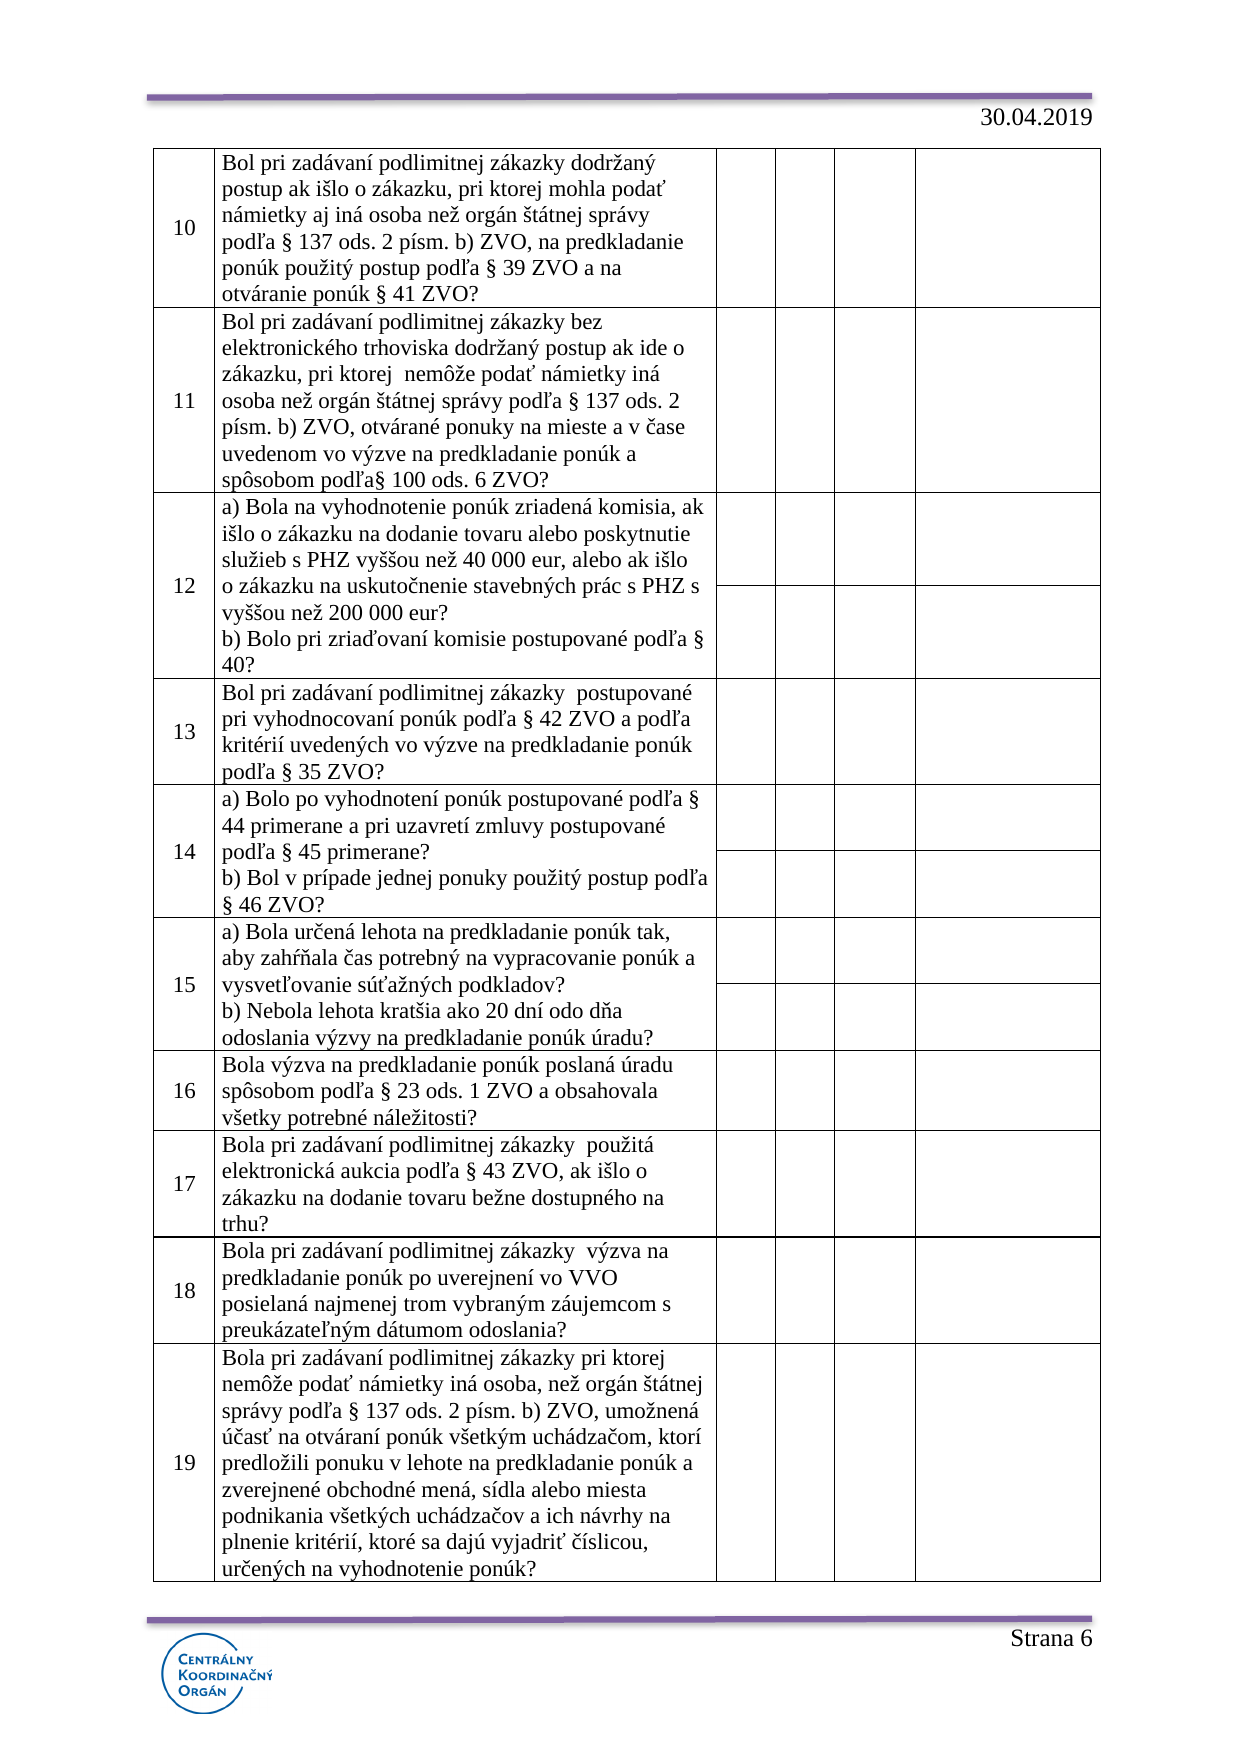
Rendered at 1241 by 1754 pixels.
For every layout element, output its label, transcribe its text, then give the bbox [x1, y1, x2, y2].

table_cell [717, 1344, 775, 1581]
table_cell a) Bolo po vyhodnotení ponúk postupované podľa § 44 primerane a pri uzavretí zmluvy postupované podľa § 45 primerane? b) Bol v prípade jednej ponuky použitý postup podľa § 46 ZVO? [215, 785, 716, 917]
table_cell [717, 149, 775, 307]
table_cell a) Bola na vyhodnotenie ponúk zriadená komisia, ak išlo o zákazku na dodanie tovaru alebo poskytnutie služieb s PHZ vyššou než 40 000 eur, alebo ak išlo o zákazku na uskutočnenie stavebných prác s PHZ s vyššou než 200 000 eur? b) Bolo pri zriaďovaní komisie postupované podľa § 40? [215, 493, 716, 678]
table_cell [916, 918, 1100, 983]
table_cell [916, 586, 1100, 678]
table_cell Bol pri zadávaní podlimitnej zákazky bez elektronického trhoviska dodržaný postup ak ide o zákazku, pri ktorej nemôže podať námietky iná osoba než orgán štátnej správy podľa § 137 ods. 2 písm. b) ZVO, otvárané ponuky na mieste a v čase uvedenom vo výzve na predkladanie ponúk a spôsobom podľa§ 100 ods. 6 ZVO? [215, 308, 716, 492]
table_cell [776, 1238, 834, 1343]
table_cell [717, 1051, 775, 1130]
table_cell Bol pri zadávaní podlimitnej zákazky dodržaný postup ak išlo o zákazku, pri ktorej mohla podať námietky aj iná osoba než orgán štátnej správy podľa § 137 ods. 2 písm. b) ZVO, na predkladanie ponúk použitý postup podľa § 39 ZVO a na otváranie ponúk § 41 ZVO? [215, 149, 716, 307]
table_cell [916, 984, 1100, 1050]
table_cell [835, 1344, 915, 1581]
table_cell [835, 1051, 915, 1130]
table_cell [835, 1238, 915, 1343]
table_cell [776, 918, 834, 983]
table_cell [916, 1344, 1100, 1581]
table_cell [835, 149, 915, 307]
table_cell [717, 493, 775, 584]
table_cell [776, 984, 834, 1050]
table_cell 13 [154, 679, 214, 784]
table_cell Bola pri zadávaní podlimitnej zákazky použitá elektronická aukcia podľa § 43 ZVO, ak išlo o zákazku na dodanie tovaru bežne dostupného na trhu? [215, 1131, 716, 1236]
table_cell [916, 1051, 1100, 1130]
table_cell [916, 149, 1100, 307]
table_cell [776, 1344, 834, 1581]
table_cell [776, 1131, 834, 1236]
table_cell a) Bola určená lehota na predkladanie ponúk tak, aby zahŕňala čas potrebný na vypracovanie ponúk a vysvetľovanie súťažných podkladov? b) Nebola lehota kratšia ako 20 dní odo dňa odoslania výzvy na predkladanie ponúk úradu? [215, 918, 716, 1050]
table_cell [717, 679, 775, 784]
table_cell [916, 851, 1100, 917]
table_cell [776, 586, 834, 678]
table_cell [835, 785, 915, 850]
table_cell [717, 1131, 775, 1236]
table_cell 18 [154, 1238, 214, 1343]
picture [159, 1631, 272, 1713]
table_cell [835, 918, 915, 983]
table_cell [717, 984, 775, 1050]
table_cell [835, 493, 915, 584]
table_cell [717, 918, 775, 983]
table_cell [835, 851, 915, 917]
table_cell [835, 984, 915, 1050]
table_cell 16 [154, 1051, 214, 1130]
table_cell 15 [154, 918, 214, 1050]
table_cell [916, 679, 1100, 784]
table_cell [717, 1238, 775, 1343]
table_cell 14 [154, 785, 214, 917]
table_cell Bola pri zadávaní podlimitnej zákazky výzva na predkladanie ponúk po uverejnení vo VVO posielaná najmenej trom vybraným záujemcom s preukázateľným dátumom odoslania? [215, 1238, 716, 1343]
table_cell [835, 308, 915, 492]
table_cell [776, 851, 834, 917]
table_cell [916, 785, 1100, 850]
table_cell [776, 785, 834, 850]
table_cell 17 [154, 1131, 214, 1236]
table_cell [835, 586, 915, 678]
table_cell [717, 785, 775, 850]
table_cell [717, 586, 775, 678]
table_cell [916, 1238, 1100, 1343]
table_cell 12 [154, 493, 214, 678]
table_cell Bola pri zadávaní podlimitnej zákazky pri ktorej nemôže podať námietky iná osoba, než orgán štátnej správy podľa § 137 ods. 2 písm. b) ZVO, umožnená účasť na otváraní ponúk všetkým uchádzačom, ktorí predložili ponuku v lehote na predkladanie ponúk a zverejnené obchodné mená, sídla alebo miesta podnikania všetkých uchádzačov a ich návrhy na plnenie kritérií, ktoré sa dajú vyjadriť číslicou, určených na vyhodnotenie ponúk? [215, 1344, 716, 1581]
table_cell [717, 308, 775, 492]
table_cell [916, 1131, 1100, 1236]
table_cell Bola výzva na predkladanie ponúk poslaná úradu spôsobom podľa § 23 ods. 1 ZVO a obsahovala všetky potrebné náležitosti? [215, 1051, 716, 1130]
table_cell [835, 679, 915, 784]
table_cell 10 [154, 149, 214, 307]
table_cell [776, 679, 834, 784]
table_cell [776, 149, 834, 307]
table_cell [776, 308, 834, 492]
table_cell [916, 493, 1100, 584]
table_cell Bol pri zadávaní podlimitnej zákazky postupované pri vyhodnocovaní ponúk podľa § 42 ZVO a podľa kritérií uvedených vo výzve na predkladanie ponúk podľa § 35 ZVO? [215, 679, 716, 784]
table_cell 11 [154, 308, 214, 492]
table_cell [835, 1131, 915, 1236]
table_cell [916, 308, 1100, 492]
table_cell [776, 493, 834, 584]
table_cell [717, 851, 775, 917]
table_cell [776, 1051, 834, 1130]
table_cell 19 [154, 1344, 214, 1581]
